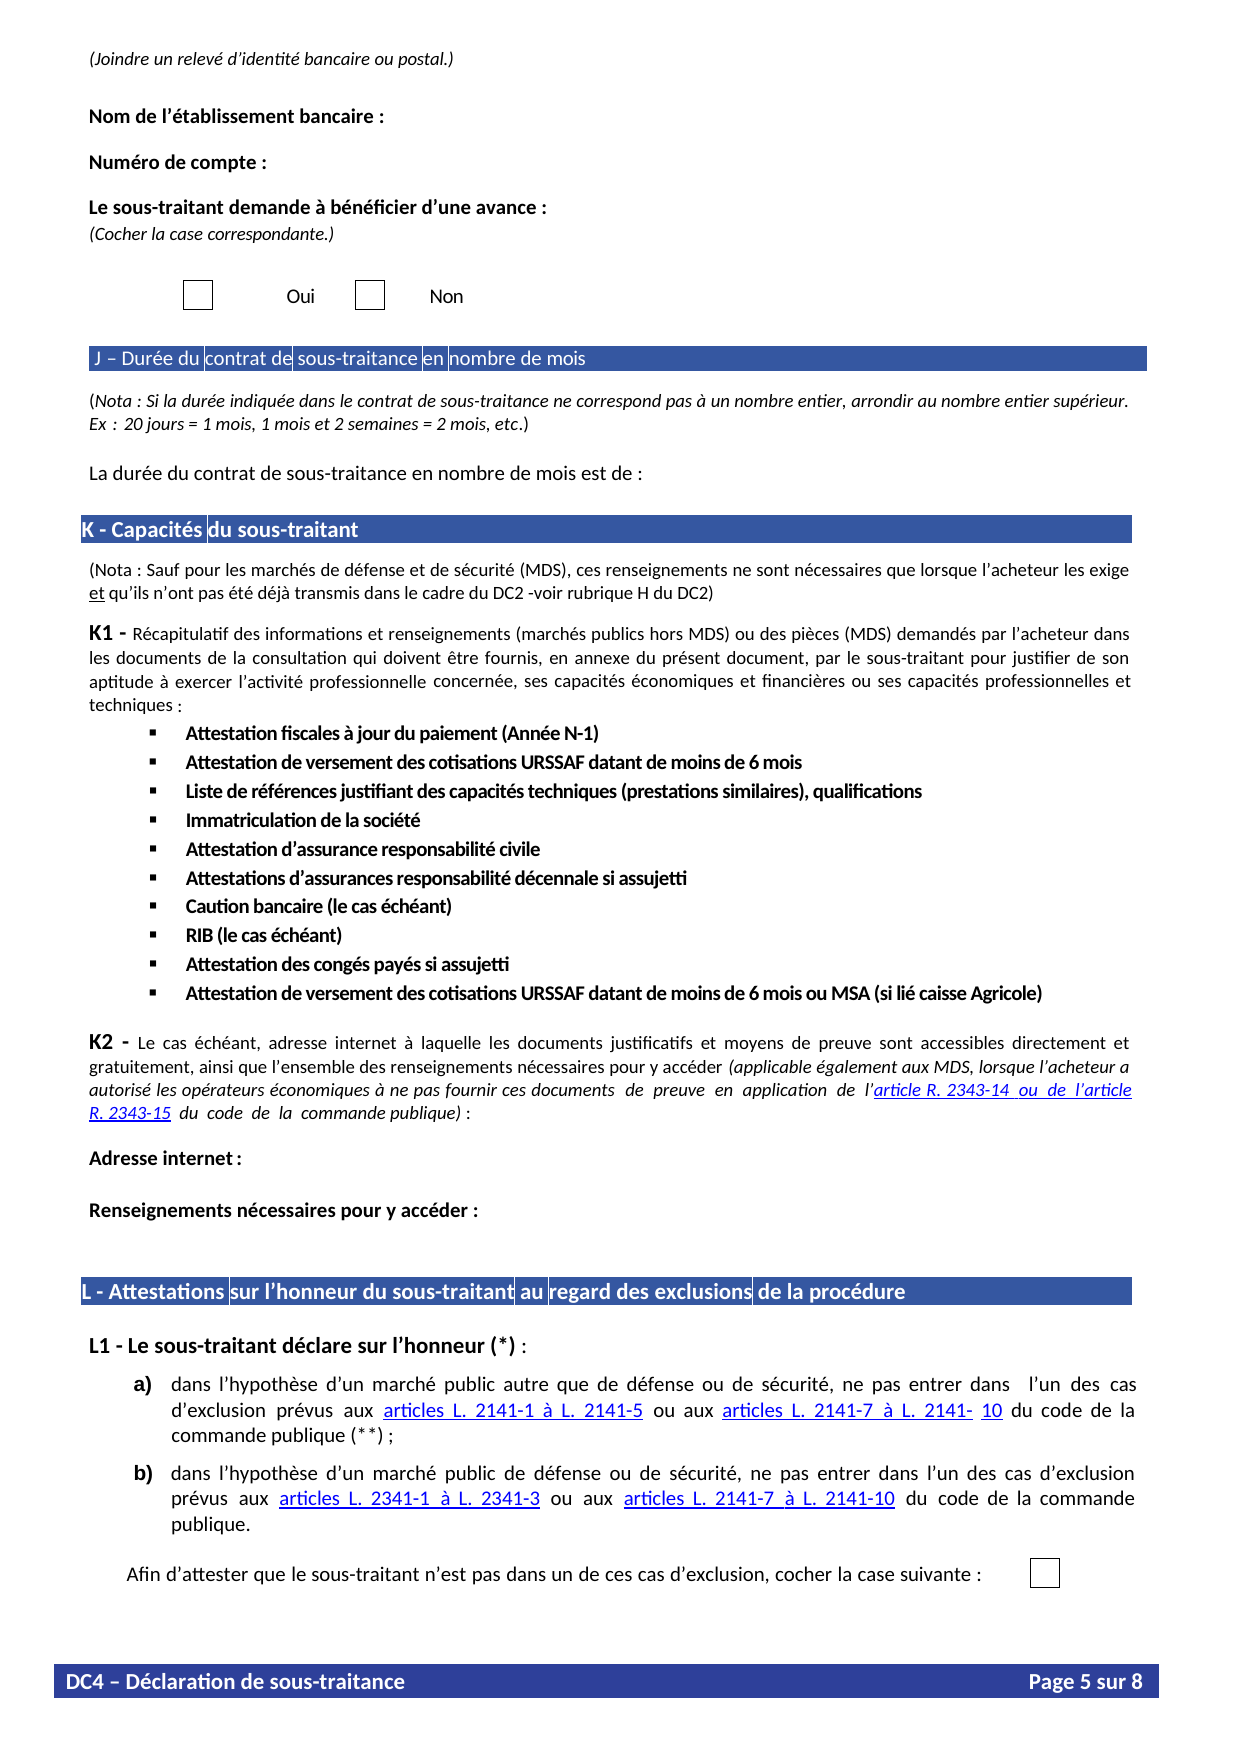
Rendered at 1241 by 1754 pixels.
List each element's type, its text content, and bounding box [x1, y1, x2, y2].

text Numéro de compte : [89, 149, 1132, 174]
text La durée du contrat de sous-traitance en nombre de mois est de : [89, 460, 1132, 486]
list Liste de références justifiant des capacités techniques (prestations similaires), qualifications [148, 775, 1132, 804]
text Adresse internet : [89, 1145, 1132, 1171]
text L1 - Le sous-traitant déclare sur l’honneur (*) : [89, 1331, 1137, 1359]
text Afin d’attester que le sous-traitant n’est pas dans un de ces cas d’exclusion, cocher la case suivante : [126, 1557, 1137, 1588]
text K2 - Le cas échéant, adresse internet à laquelle les documents justificatifs et moyens de preuve sont accessibles directement et gratuitement, ainsi que l’ensemble des renseignements nécessaires pour y accéder (applicable également aux MDS, lorsque l’acheteur a autorisé les opérateurs économiques à ne pas fournir ces documents de preuve en application de l’article R. 2343-14 ou de l’article R. 2343-15 du code de la commande publique) : [89, 1027, 1132, 1124]
text (Nota : Si la durée indiquée dans le contrat de sous-traitance ne correspond pas à un nombre entier, arrondir au nombre entier supérieur. Ex : 20 jours = 1 mois, 1 mois et 2 semaines = 2 mois, etc.) [89, 389, 1132, 435]
text (Cocher la case correspondante.) [89, 220, 1137, 246]
text Le sous-traitant demande à bénéficier d’une avance : [89, 194, 1132, 220]
list Attestation de versement des cotisations URSSAF datant de moins de 6 mois [148, 746, 1132, 775]
list Immatriculation de la société [148, 804, 1132, 833]
text Oui Non [182, 279, 1137, 310]
list dans l’hypothèse d’un marché public autre que de défense ou de sécurité, ne pas entrer dans l’un des cas d’exclusion prévus aux articles L. 2141-1 à L. 2141-5 ou aux articles L. 2141-7 à L. 2141- 10 du code de la commande publique (**) ; [133, 1371, 1137, 1448]
list Attestation des congés payés si assujetti [148, 948, 1132, 977]
list Attestation d’assurance responsabilité civile [148, 833, 1132, 862]
list Attestation fiscales à jour du paiement (Année N-1) [148, 718, 1132, 746]
text K1 - Récapitulatif des informations et renseignements (marchés publics hors MDS) ou des pièces (MDS) demandés par l’acheteur dans les documents de la consultation qui doivent être fournis, en annexe du présent document, par le sous-traitant pour justifier de son aptitude à exercer l’activité professionnelle concernée, ses capacités économiques et financières ou ses capacités professionnelles et techniques : [89, 618, 1132, 718]
text (Nota : Sauf pour les marchés de défense et de sécurité (MDS), ces renseignements ne sont nécessaires que lorsque l’acheteur les exige et qu’ils n’ont pas été déjà transmis dans le cadre du DC2 -voir rubrique H du DC2) [89, 558, 1132, 604]
list Caution bancaire (le cas échéant) [148, 891, 1132, 920]
text (Joindre un relevé d’identité bancaire ou postal.) [89, 44, 1137, 70]
list dans l’hypothèse d’un marché public de défense ou de sécurité, ne pas entrer dans l’un des cas d’exclusion prévus aux articles L. 2341-1 à L. 2341-3 ou aux articles L. 2141-7 à L. 2141-10 du code de la commande publique. [133, 1460, 1137, 1536]
list RIB (le cas échéant) [148, 920, 1132, 948]
text Nom de l’établissement bancaire : [89, 103, 1132, 129]
text Renseignements nécessaires pour y accéder : [89, 1197, 1132, 1223]
list Attestation de versement des cotisations URSSAF datant de moins de 6 mois ou MSA (si lié caisse Agricole) [148, 977, 1132, 1006]
list Attestations d’assurances responsabilité décennale si assujetti [148, 862, 1132, 891]
